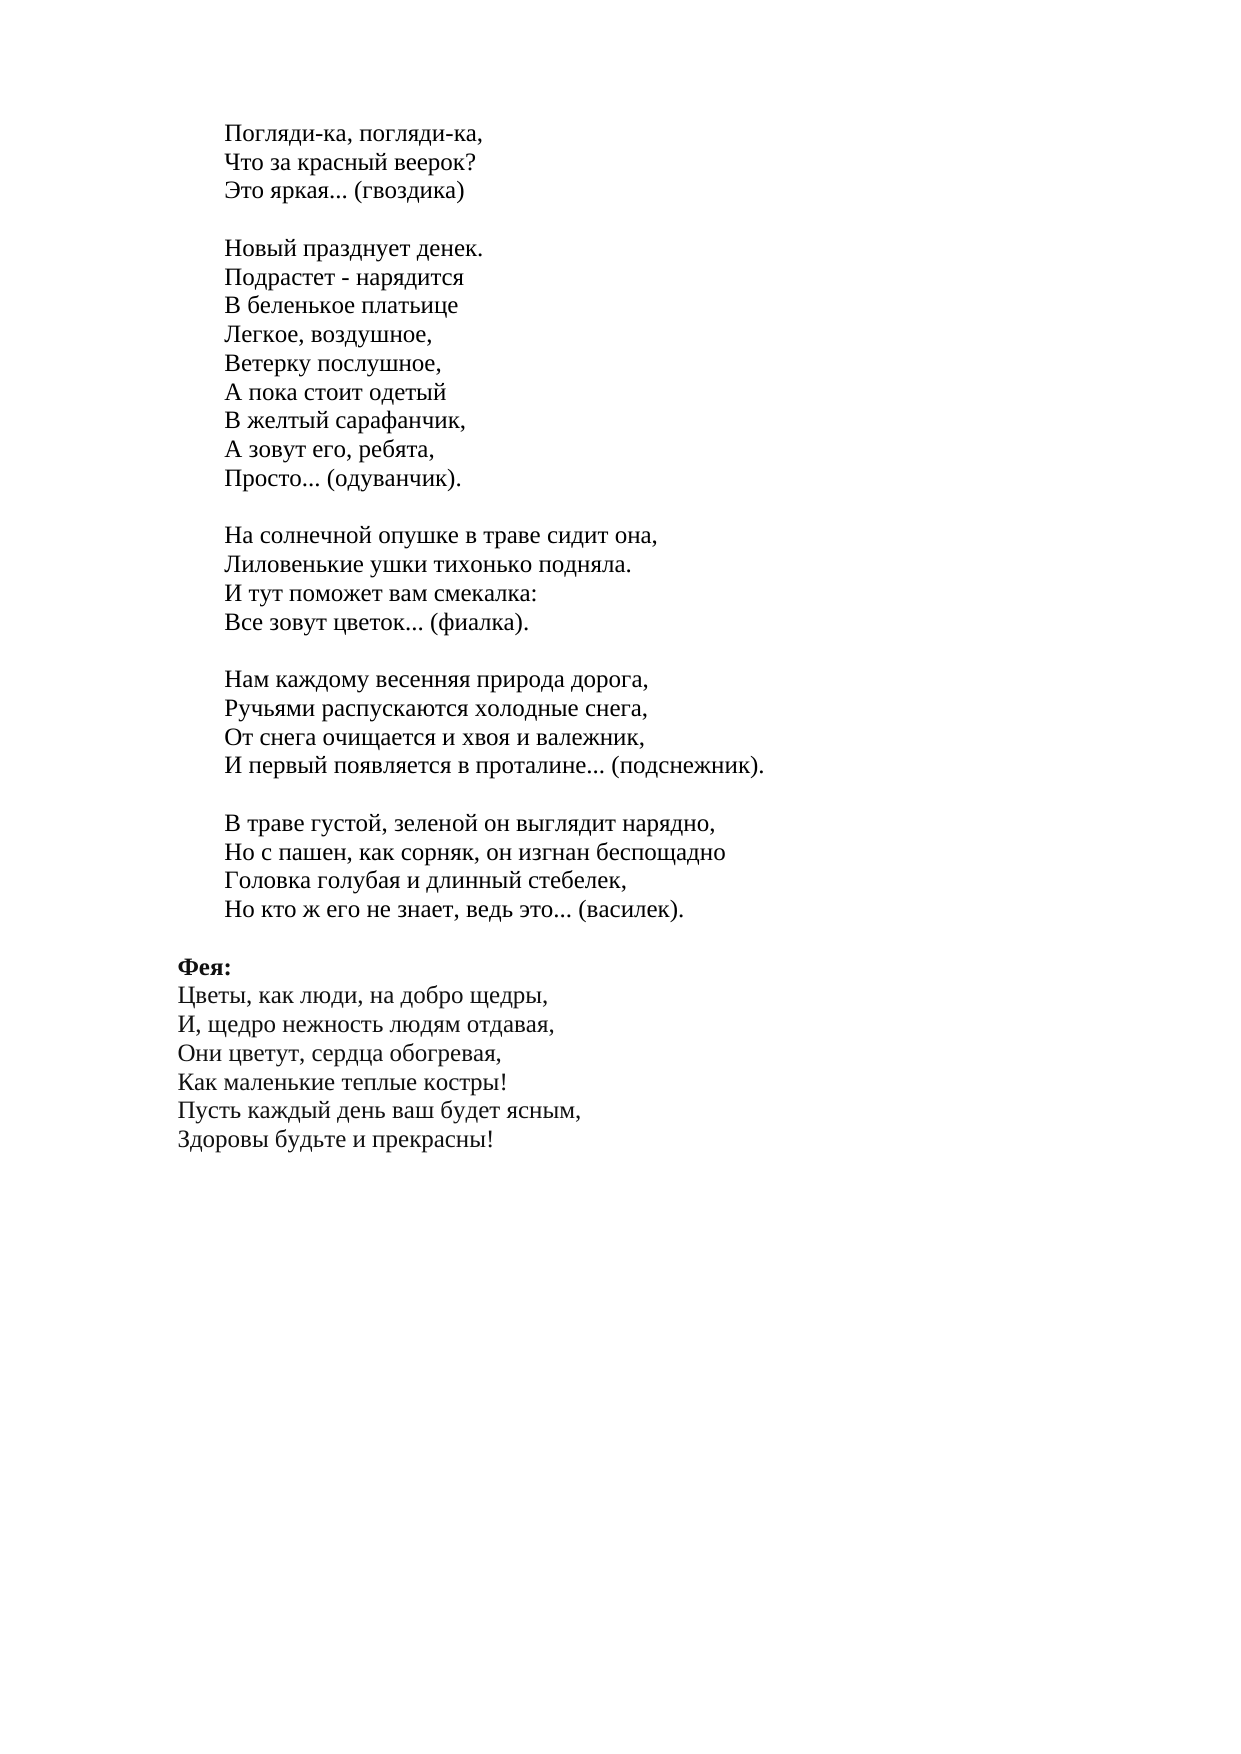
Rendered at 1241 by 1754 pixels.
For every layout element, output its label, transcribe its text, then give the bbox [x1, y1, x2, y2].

text От снега очищается и хвоя и валежник, [177, 722, 1152, 751]
text Здоровы будьте и прекрасны! [177, 1124, 1152, 1153]
text Но с пашен, как сорняк, он изгнан беспощадно [177, 837, 1152, 866]
text Но кто ж его не знает, ведь это... (василек). [177, 894, 1152, 923]
text На солнечной опушке в траве сидит она, [177, 521, 1152, 549]
text Как маленькие теплые костры! [177, 1067, 1152, 1096]
text В желтый сарафанчик, [177, 406, 1152, 434]
text Головка голубая и длинный стебелек, [177, 866, 1152, 894]
text Что за красный веерок? [177, 147, 1152, 176]
text Все зовут цветок... (фиалка). [177, 607, 1152, 636]
text Они цветут, сердца обогревая, [177, 1038, 1152, 1067]
text А пока стоит одетый [177, 377, 1152, 406]
text И первый появляется в проталине... (подснежник). [177, 751, 1152, 779]
text Просто... (одуванчик). [177, 463, 1152, 492]
text Пусть каждый день ваш будет ясным, [177, 1096, 1152, 1124]
text В беленькое платьице [177, 291, 1152, 319]
text Новый празднует денек. [177, 233, 1152, 262]
text И, щедро нежность людям отдавая, [177, 1009, 1152, 1038]
text Легкое, воздушное, [177, 319, 1152, 348]
text Нам каждому весенняя природа дорога, [177, 664, 1152, 693]
text Ветерку послушное, [177, 348, 1152, 377]
text Лиловенькие ушки тихонько подняла. [177, 549, 1152, 578]
text Фея: [177, 952, 1152, 981]
text В траве густой, зеленой он выглядит нарядно, [177, 808, 1152, 837]
text А зовут его, ребята, [177, 434, 1152, 463]
text И тут поможет вам смекалка: [177, 578, 1152, 607]
text Это яркая... (гвоздика) [177, 176, 1152, 204]
text Цветы, как люди, на добро щедры, [177, 981, 1152, 1009]
text Подрастет - нарядится [177, 262, 1152, 291]
text Погляди-ка, погляди-ка, [177, 118, 1152, 147]
text Ручьями распускаются холодные снега, [177, 693, 1152, 722]
